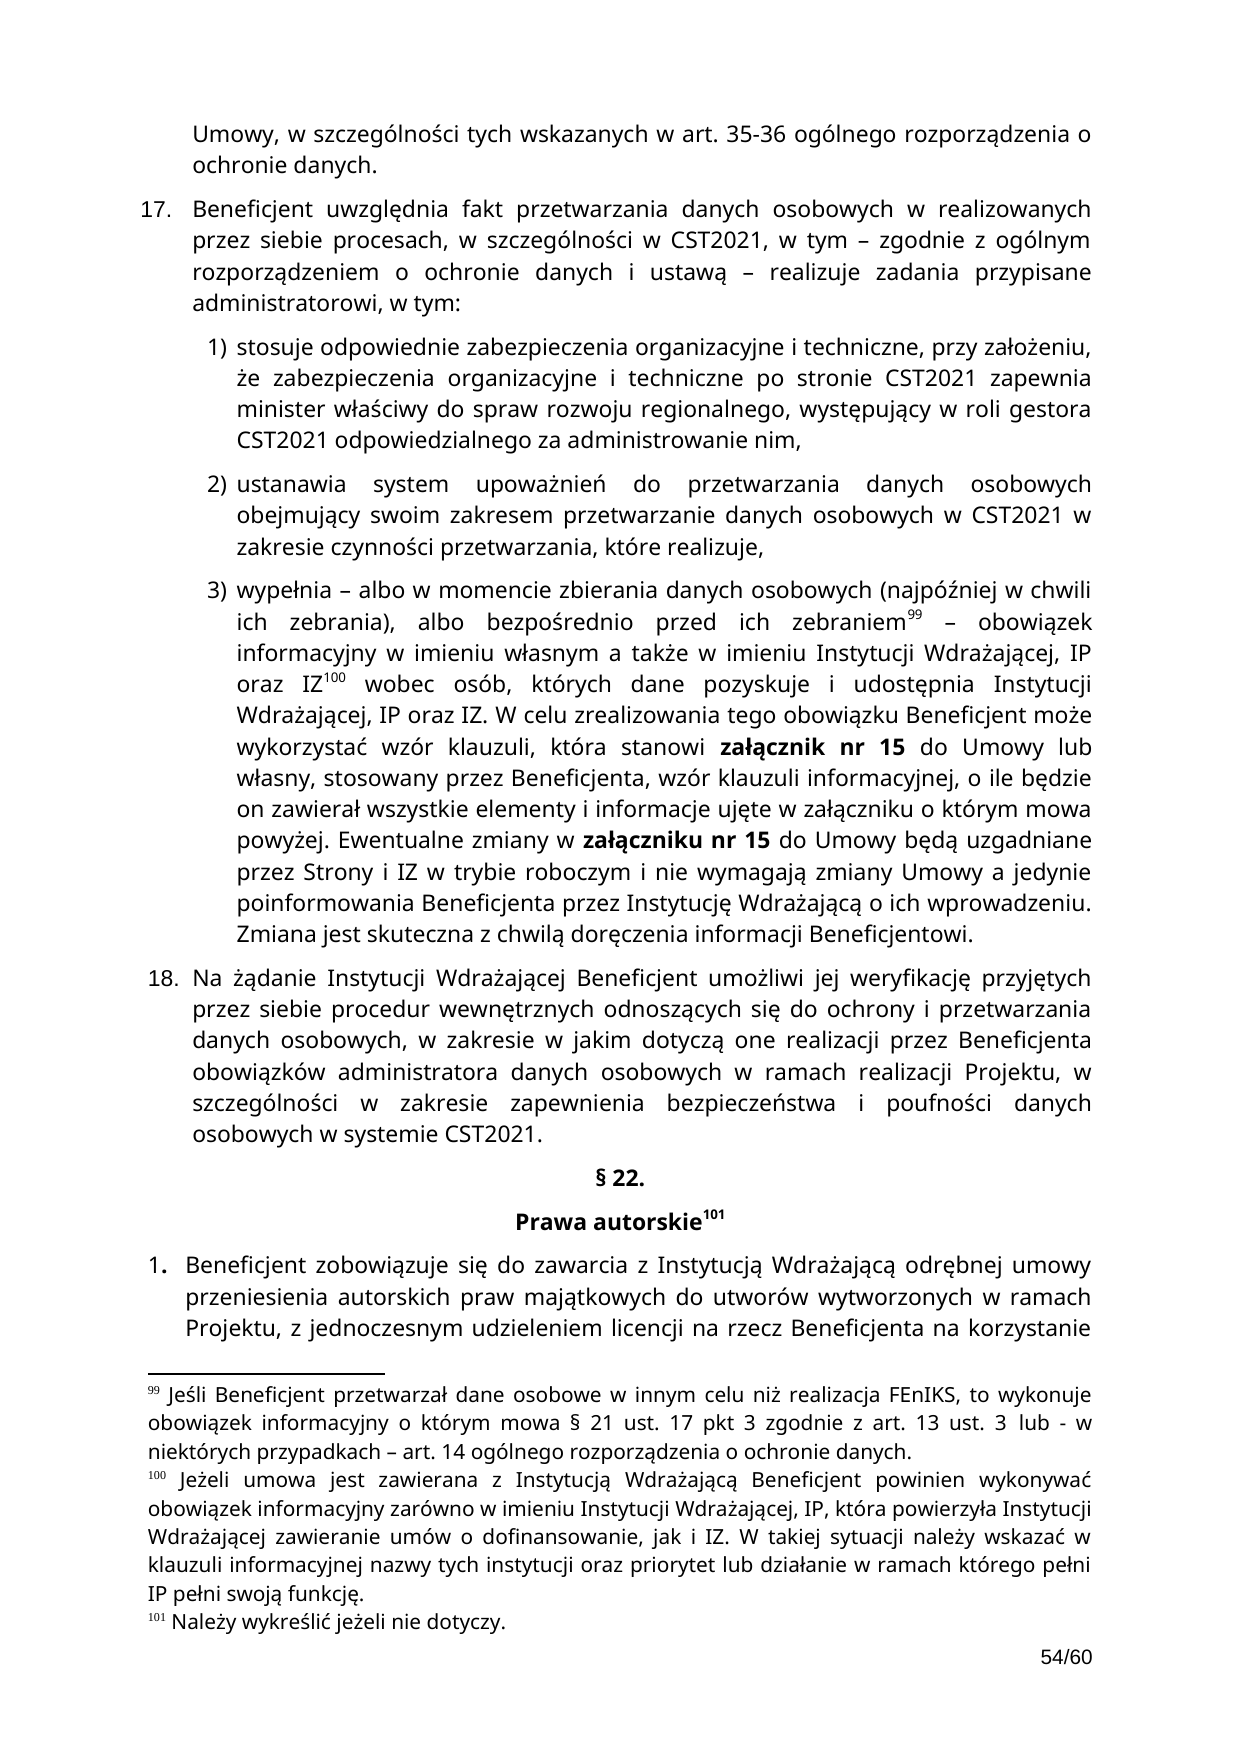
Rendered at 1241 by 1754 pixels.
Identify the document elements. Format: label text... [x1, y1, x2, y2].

text § 22. [148, 1162, 1092, 1193]
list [140, 118, 1092, 181]
list Beneficjent uwzględnia fakt przetwarzania danych osobowych w realizowanych przez siebie procesach, w szczególności w CST2021, w tym – zgodnie z ogólnym rozporządzeniem o ochronie danych i ustawą – realizuje zadania przypisane administratorowi, w tym: [140, 193, 1092, 318]
list wypełnia – albo w momencie zbierania danych osobowych (najpóźniej w chwili ich zebrania), albo bezpośrednio przed ich zebraniem – obowiązek informacyjny w imieniu własnym a także w imieniu Instytucji Wdrażającej, IP oraz IZ wobec osób, których dane pozyskuje i udostępnia Instytucji Wdrażającej, IP oraz IZ. W celu zrealizowania tego obowiązku Beneficjent może wykorzystać wzór klauzuli, która stanowi załącznik nr 15 do Umowy lub własny, stosowany przez Beneficjenta, wzór klauzuli informacyjnej, o ile będzie on zawierał wszystkie elementy i informacje ujęte w załączniku o którym mowa powyżej. Ewentualne zmiany w załączniku nr 15 do Umowy będą uzgadniane przez Strony i IZ w trybie roboczym i nie wymagają zmiany Umowy a jedynie poinformowania Beneficjenta przez Instytucję Wdrażającą o ich wprowadzeniu. Zmiana jest skuteczna z chwilą doręczenia informacji Beneficjentowi. [207, 574, 1092, 949]
list Na żądanie Instytucji Wdrażającej Beneficjent umożliwi jej weryfikację przyjętych przez siebie procedur wewnętrznych odnoszących się do ochrony i przetwarzania danych osobowych, w zakresie w jakim dotyczą one realizacji przez Beneficjenta obowiązków administratora danych osobowych w ramach realizacji Projektu, w szczególności w zakresie zapewnienia bezpieczeństwa i poufności danych osobowych w systemie CST2021. [148, 962, 1092, 1149]
list stosuje odpowiednie zabezpieczenia organizacyjne i techniczne, przy założeniu, że zabezpieczenia organizacyjne i techniczne po stronie CST2021 zapewnia minister właściwy do spraw rozwoju regionalnego, występujący w roli gestora CST2021 odpowiedzialnego za administrowanie nim, [207, 331, 1092, 456]
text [148, 1249, 1092, 1343]
text Prawa autorskie [148, 1206, 1092, 1237]
list ustanawia system upoważnień do przetwarzania danych osobowych obejmujący swoim zakresem przetwarzanie danych osobowych w CST2021 w zakresie czynności przetwarzania, które realizuje, [207, 468, 1092, 562]
